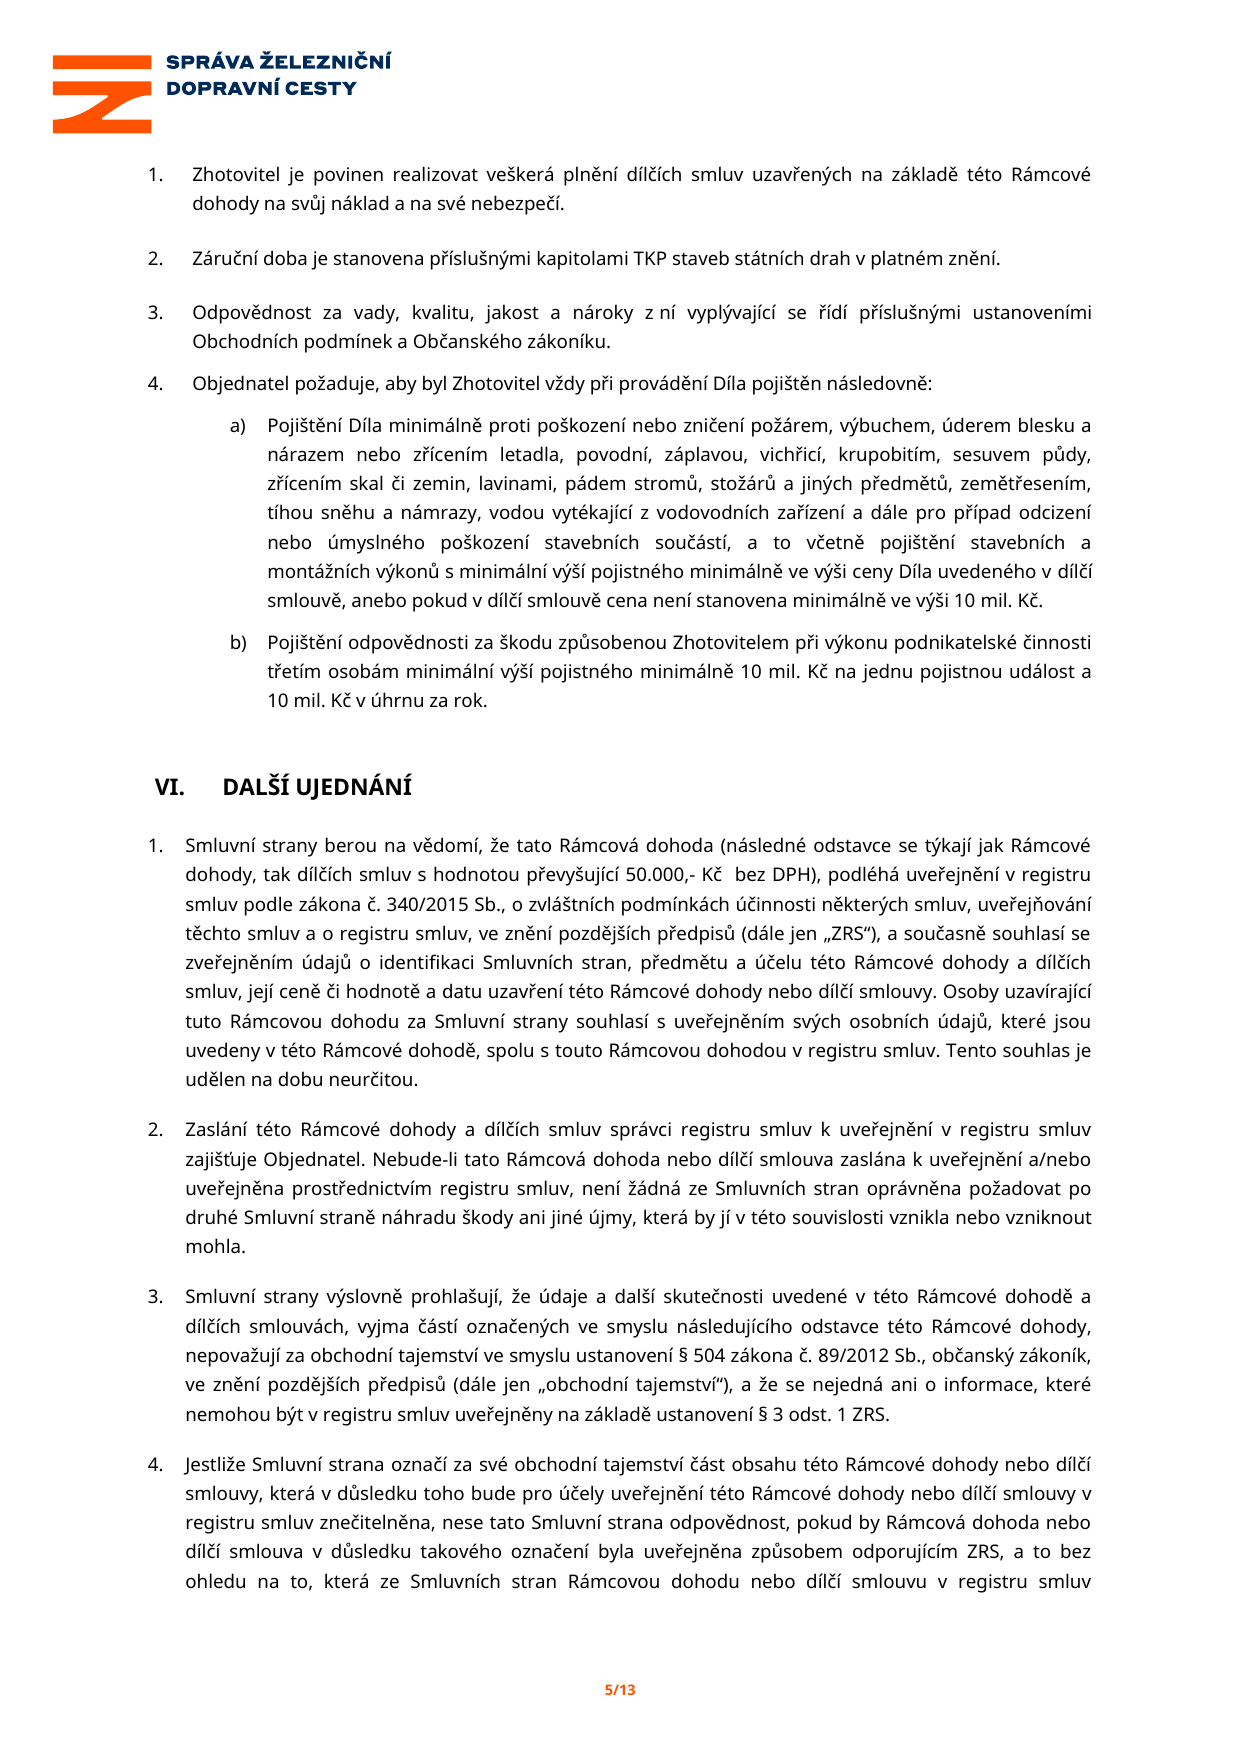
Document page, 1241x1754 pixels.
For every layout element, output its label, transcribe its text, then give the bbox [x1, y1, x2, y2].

list Smluvní strany výslovně prohlašují, že údaje a další skutečnosti uvedené v této Rámcové dohodě a dílčích smlouvách, vyjma částí označených ve smyslu následujícího odstavce této Rámcové dohody, nepovažují za obchodní tajemství ve smyslu ustanovení § 504 zákona č. 89/2012 Sb., občanský zákoník, ve znění pozdějších předpisů (dále jen „obchodní tajemství“), a že se nejedná ani o informace, které nemohou být v registru smluv uveřejněny na základě ustanovení § 3 odst. 1 ZRS. [148, 1284, 1093, 1426]
list Zhotovitel je povinen realizovat veškerá plnění dílčích smluv uzavřených na základě této Rámcové dohody na svůj náklad a na své nebezpečí. [148, 161, 1093, 216]
list Smluvní strany berou na vědomí, že tato Rámcová dohoda (následné odstavce se týkají jak Rámcové dohody, tak dílčích smluv s hodnotou převyšující 50.000,- Kč bez DPH), podléhá uveřejnění v registru smluv podle zákona č. 340/2015 Sb., o zvláštních podmínkách účinnosti některých smluv, uveřejňování těchto smluv a o registru smluv, ve znění pozdějších předpisů (dále jen „ZRS“), a současně souhlasí se zveřejněním údajů o identifikaci Smluvních stran, předmětu a účelu této Rámcové dohody a dílčích smluv, její ceně či hodnotě a datu uzavření této Rámcové dohody nebo dílčí smlouvy. Osoby uzavírající tuto Rámcovou dohodu za Smluvní strany souhlasí s uveřejněním svých osobních údajů, které jsou uvedeny v této Rámcové dohodě, spolu s touto Rámcovou dohodou v registru smluv. Tento souhlas je udělen na dobu neurčitou. [148, 832, 1093, 1092]
list Pojištění odpovědnosti za škodu způsobenou Zhotovitelem při výkonu podnikatelské činnosti třetím osobám minimální výší pojistného minimálně 10 mil. Kč na jednu pojistnou událost a 10 mil. Kč v úhrnu za rok. [229, 629, 1093, 713]
list Pojištění Díla minimálně proti poškození nebo zničení požárem, výbuchem, úderem blesku a nárazem nebo zřícením letadla, povodní, záplavou, vichřicí, krupobitím, sesuvem půdy, zřícením skal či zemin, lavinami, pádem stromů, stožárů a jiných předmětů, zemětřesením, tíhou sněhu a námrazy, vodou vytékající z vodovodních zařízení a dále pro případ odcizení nebo úmyslného poškození stavebních součástí, a to včetně pojištění stavebních a montážních výkonů s minimální výší pojistného minimálně ve výši ceny Díla uvedeného v dílčí smlouvě, anebo pokud v dílčí smlouvě cena není stanovena minimálně ve výši 10 mil. Kč. [229, 412, 1093, 613]
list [148, 1451, 1093, 1593]
list Záruční doba je stanovena příslušnými kapitolami TKP staveb státních drah v platném znění. [148, 245, 1093, 270]
list Odpovědnost za vady, kvalitu, jakost a nároky z ní vyplývající se řídí příslušnými ustanoveními Obchodních podmínek a Občanského zákoníku. [148, 299, 1093, 354]
list Objednatel požaduje, aby byl Zhotovitel vždy při provádění Díla pojištěn následovně: [148, 370, 1093, 396]
list Zaslání této Rámcové dohody a dílčích smluv správci registru smluv k uveřejnění v registru smluv zajišťuje Objednatel. Nebude-li tato Rámcová dohoda nebo dílčí smlouva zaslána k uveřejnění a/nebo uveřejněna prostřednictvím registru smluv, není žádná ze Smluvních stran oprávněna požadovat po druhé Smluvní straně náhradu škody ani jiné újmy, která by jí v této souvislosti vznikla nebo vzniknout mohla. [148, 1117, 1093, 1259]
list DALŠÍ UJEDNÁNÍ [185, 771, 1093, 803]
